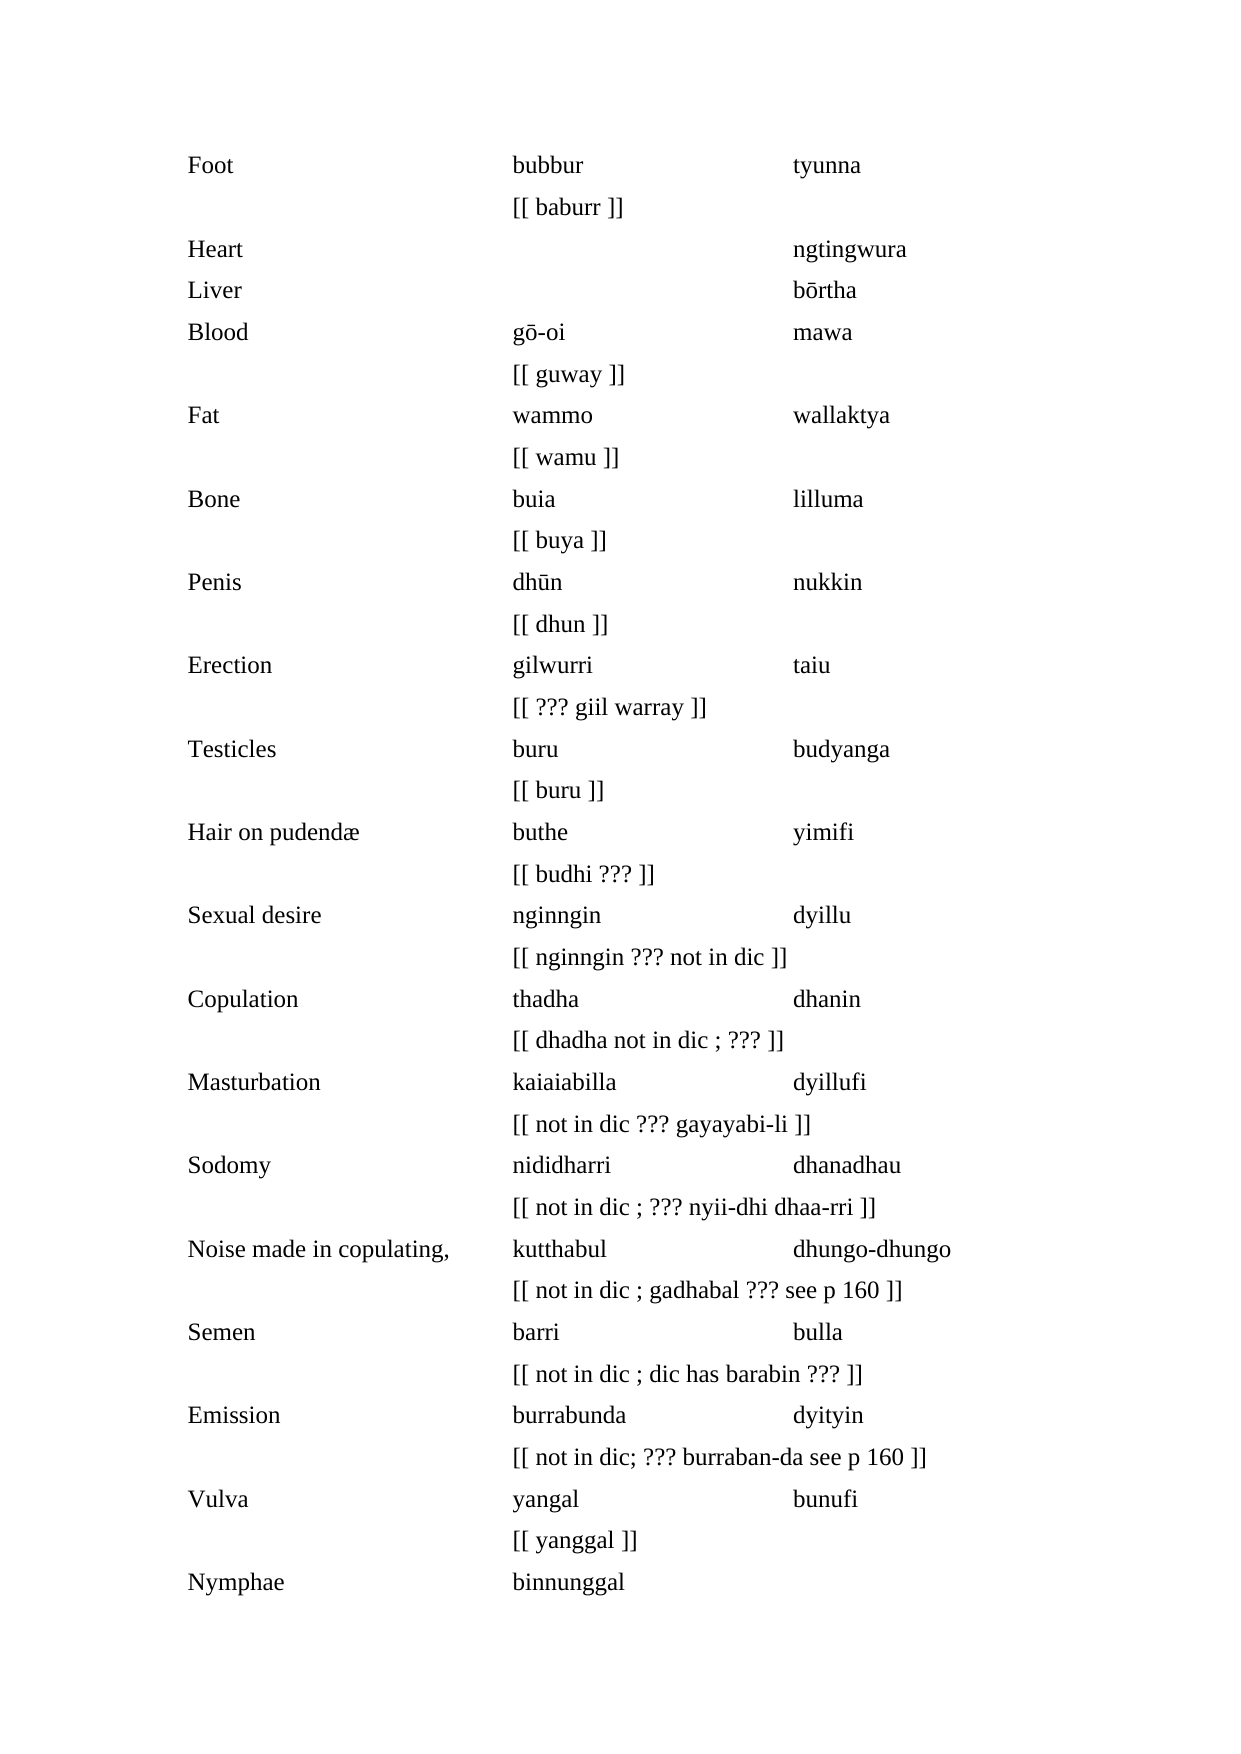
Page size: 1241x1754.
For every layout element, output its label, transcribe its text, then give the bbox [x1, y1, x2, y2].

text Masturbation kaiaiabilla dyillufi [187, 1067, 1053, 1096]
text Emission burrabunda dyityin [187, 1400, 1053, 1429]
text Penis dhūn nukkin [187, 567, 1053, 596]
text [[ yanggal ]] [187, 1525, 1053, 1554]
text Semen barri bulla [187, 1317, 1053, 1346]
text [[ not in dic; ??? burraban-da see p 160 ]] [187, 1442, 1053, 1471]
text Noise made in copulating, kutthabul dhungo-dhungo [187, 1233, 1053, 1262]
text Vulva yangal bunufi [187, 1483, 1053, 1512]
text Heart ngtingwura [187, 233, 1053, 262]
text [[ buya ]] [187, 525, 1053, 554]
text Foot bubbur tyunna [187, 150, 1053, 179]
text Sexual desire nginngin dyillu [187, 900, 1053, 929]
text [[ ??? giil warray ]] [187, 692, 1053, 721]
text Blood gō-oi mawa [187, 317, 1053, 346]
text [[ not in dic ; ??? nyii-dhi dhaa-rri ]] [187, 1192, 1053, 1221]
text [[ baburr ]] [187, 192, 1053, 221]
text [[ guway ]] [187, 358, 1053, 387]
text [[ not in dic ; dic has barabin ??? ]] [187, 1358, 1053, 1387]
text [[ not in dic ??? gayayabi-li ]] [187, 1108, 1053, 1137]
text [[ not in dic ; gadhabal ??? see p 160 ]] [187, 1275, 1053, 1304]
text Nymphae binnunggal [187, 1567, 1053, 1596]
text [[ budhi ??? ]] [187, 858, 1053, 887]
text Testicles buru budyanga [187, 733, 1053, 762]
text Sodomy nididharri dhanadhau [187, 1150, 1053, 1179]
text Liver bōrtha [187, 275, 1053, 304]
text Bone buia lilluma [187, 483, 1053, 512]
text Hair on pudendæ buthe yimifi [187, 817, 1053, 846]
text [[ nginngin ??? not in dic ]] [187, 942, 1053, 971]
text Copulation thadha dhanin [187, 983, 1053, 1012]
text [[ dhun ]] [187, 608, 1053, 637]
text [[ buru ]] [187, 775, 1053, 804]
text Erection gilwurri taiu [187, 650, 1053, 679]
text [[ wamu ]] [187, 442, 1053, 471]
text [[ dhadha not in dic ; ??? ]] [187, 1025, 1053, 1054]
text Fat wammo wallaktya [187, 400, 1053, 429]
